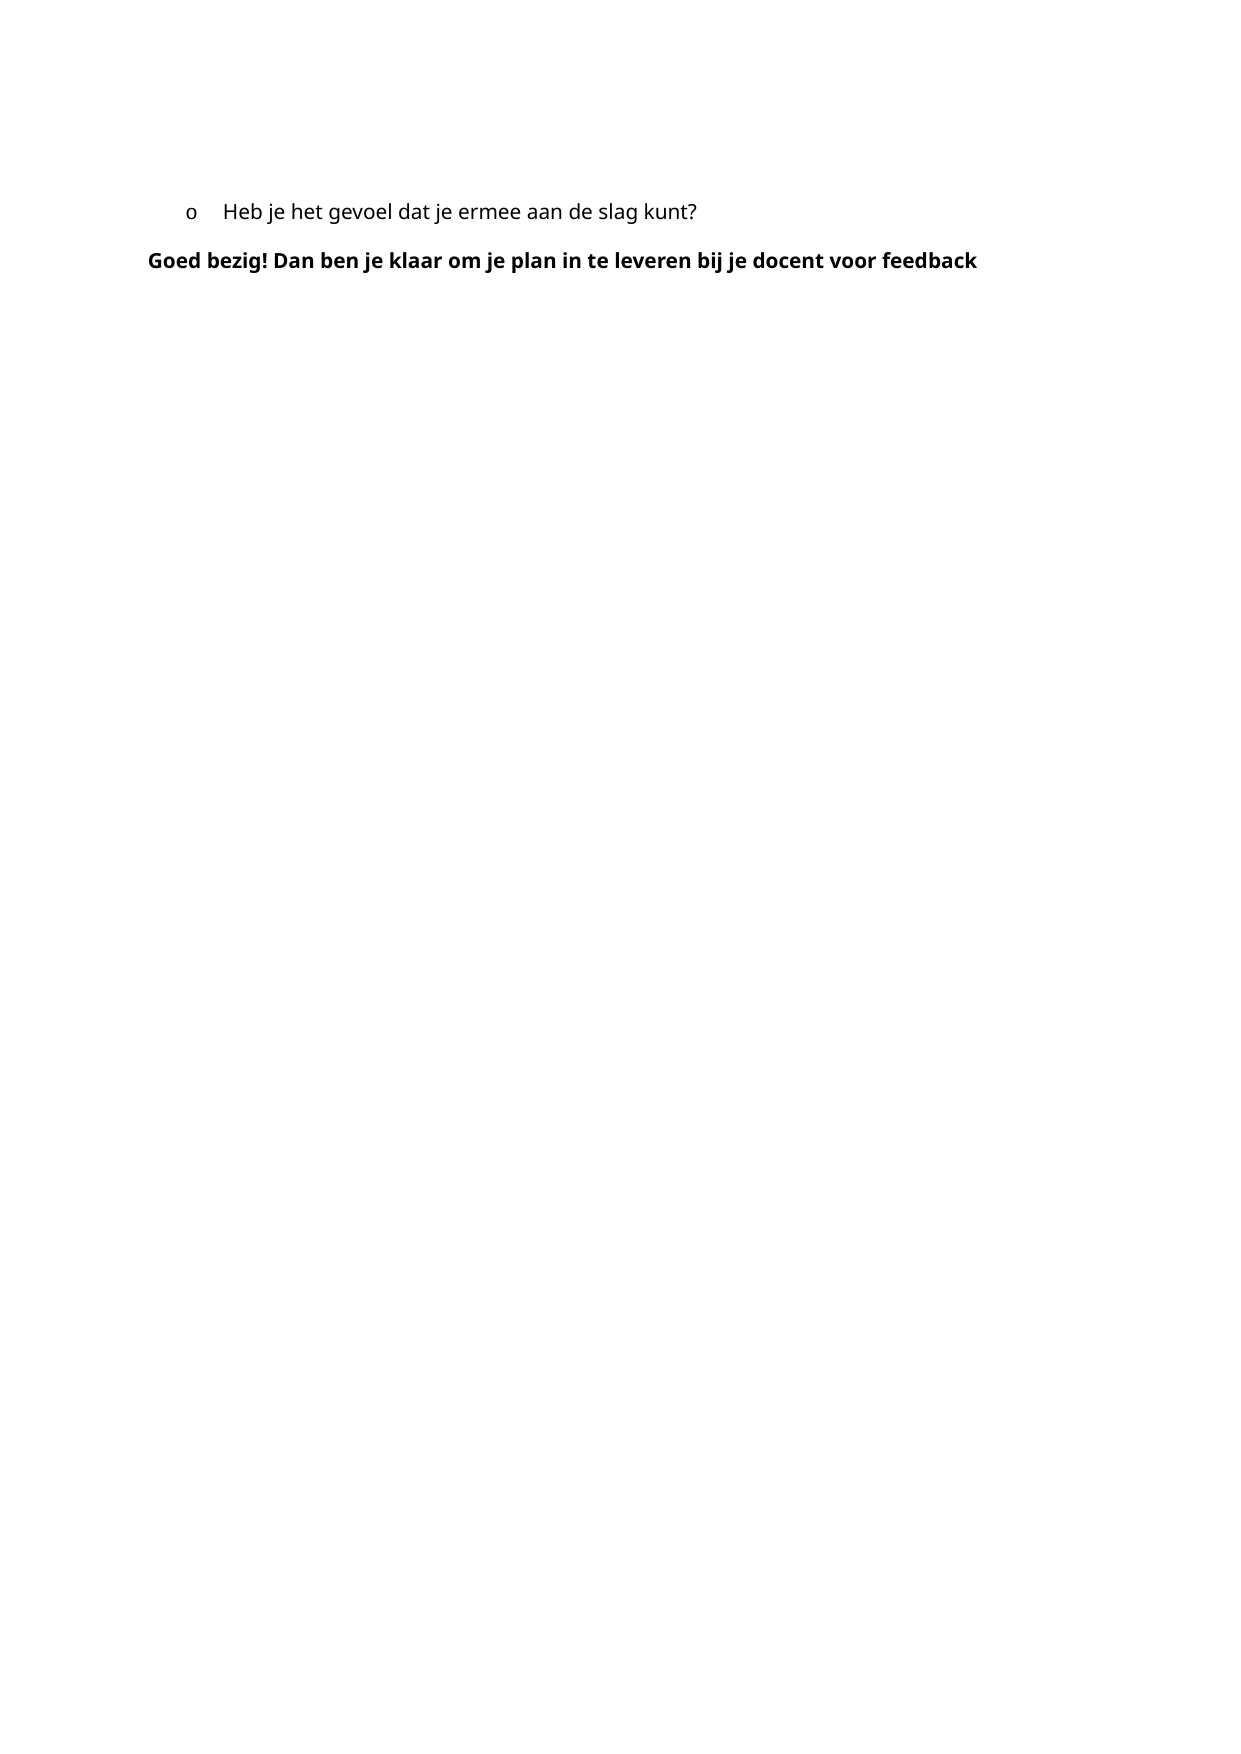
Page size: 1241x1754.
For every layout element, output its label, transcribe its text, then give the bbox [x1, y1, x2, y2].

text Goed bezig! Dan ben je klaar om je plan in te leveren bij je docent voor feedback [148, 246, 1093, 275]
list Heb je het gevoel dat je ermee aan de slag kunt? [185, 197, 1093, 225]
